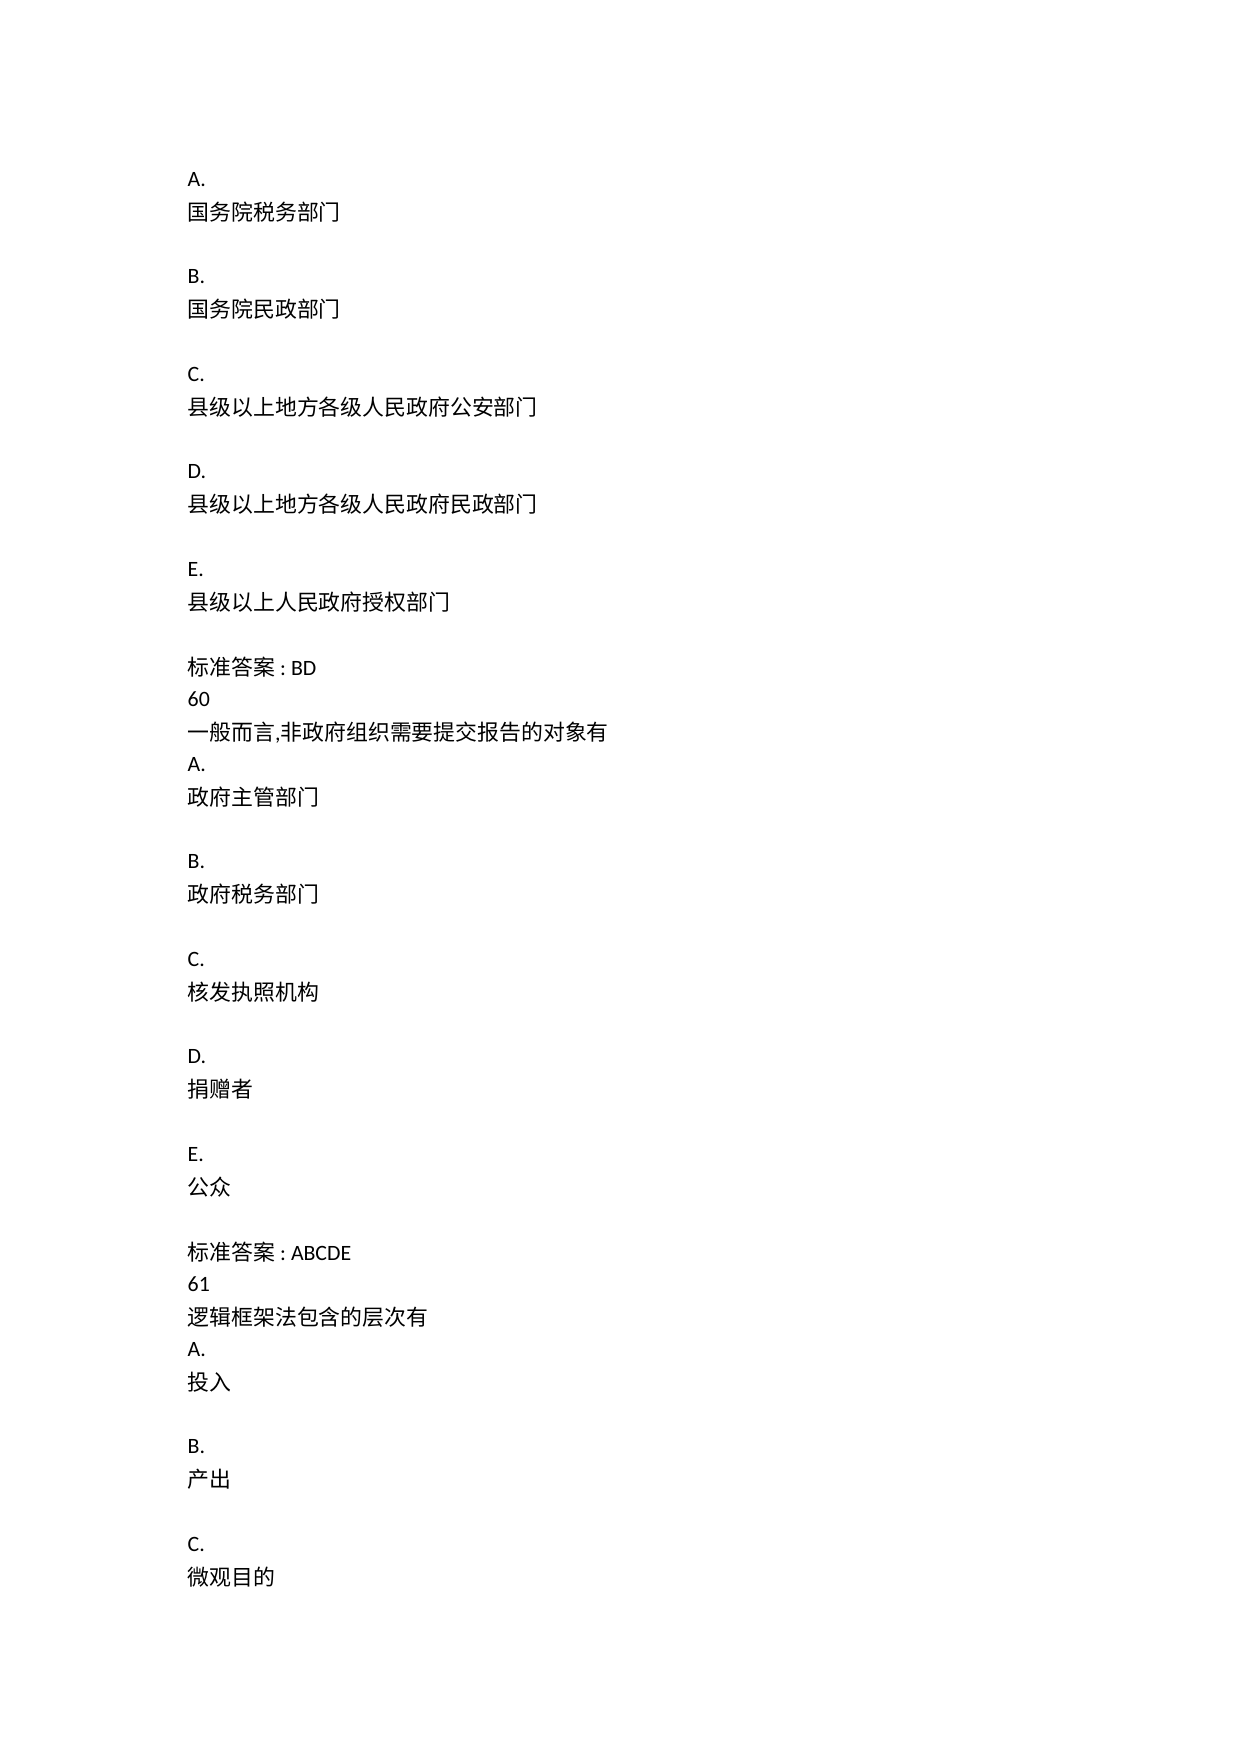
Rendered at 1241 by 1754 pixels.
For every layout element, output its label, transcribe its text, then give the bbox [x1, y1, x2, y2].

text 核发执照机构 [187, 974, 1053, 1007]
text D. [187, 1039, 1053, 1072]
text 政府主管部门 [187, 779, 1053, 812]
text C. [187, 357, 1053, 389]
text 微观目的 [187, 1559, 1053, 1592]
text 县级以上地方各级人民政府公安部门 [187, 389, 1053, 422]
text A. [187, 747, 1053, 779]
text 国务院税务部门 [187, 194, 1053, 227]
text C. [187, 1527, 1053, 1559]
text 60 [187, 682, 1053, 714]
text 县级以上地方各级人民政府民政部门 [187, 487, 1053, 519]
text 国务院民政部门 [187, 292, 1053, 324]
text B. [187, 844, 1053, 877]
text 捐赠者 [187, 1072, 1053, 1104]
text 县级以上人民政府授权部门 [187, 584, 1053, 617]
text C. [187, 942, 1053, 974]
text 公众 [187, 1169, 1053, 1202]
text A. [187, 1332, 1053, 1364]
text 逻辑框架法包含的层次有 [187, 1299, 1053, 1332]
text B. [187, 259, 1053, 292]
text 标准答案 : ABCDE [187, 1234, 1053, 1267]
text 标准答案 : BD [187, 649, 1053, 682]
text E. [187, 552, 1053, 584]
text 一般而言,非政府组织需要提交报告的对象有 [187, 714, 1053, 747]
text B. [187, 1429, 1053, 1462]
text E. [187, 1137, 1053, 1169]
text 产出 [187, 1462, 1053, 1494]
text 投入 [187, 1364, 1053, 1397]
text 61 [187, 1267, 1053, 1299]
text A. [187, 162, 1053, 194]
text 政府税务部门 [187, 877, 1053, 909]
text D. [187, 454, 1053, 487]
